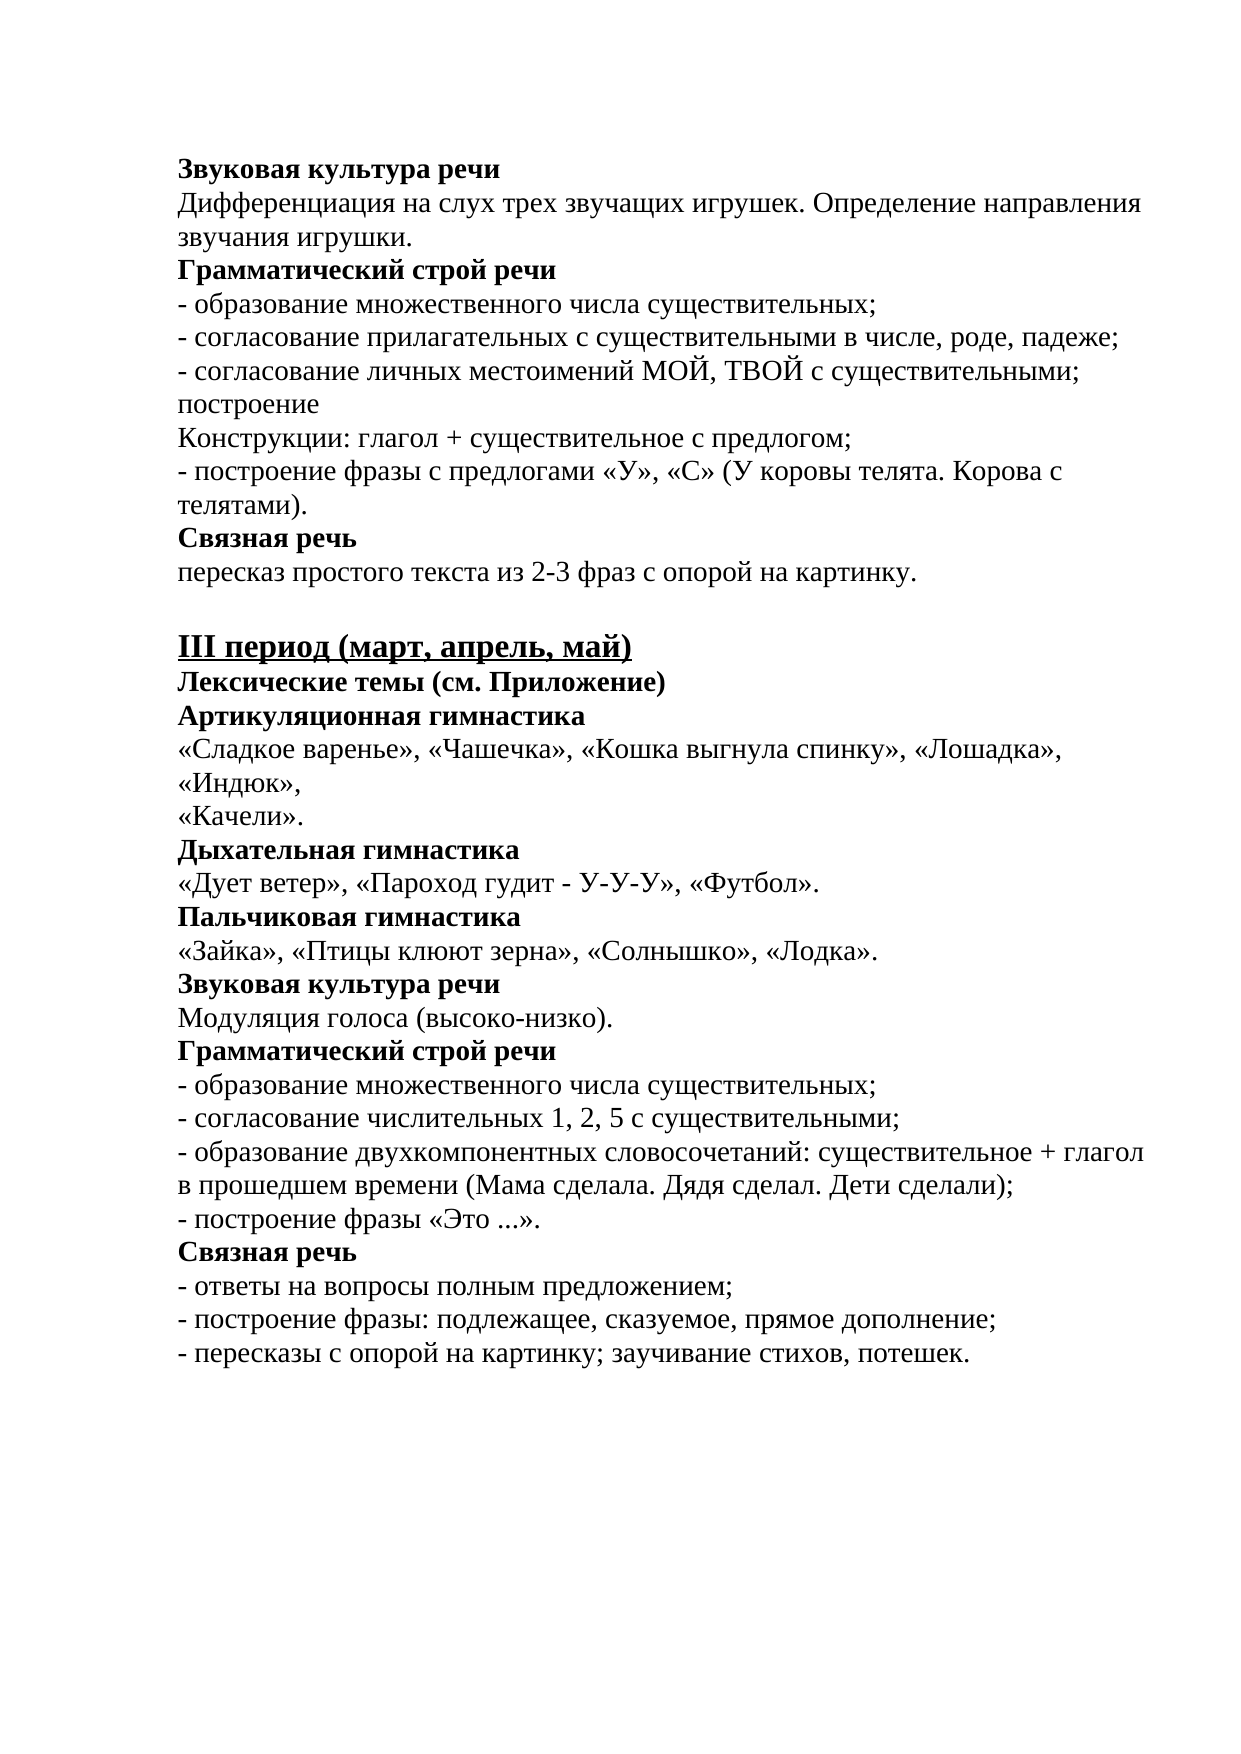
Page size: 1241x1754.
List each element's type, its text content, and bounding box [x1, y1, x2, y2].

text Дифференциация на слух трех звучащих игрушек. Определение направления [177, 185, 1152, 219]
text Грамматический строй речи [177, 252, 1152, 286]
text «Качели». [177, 798, 1152, 832]
text Дыхательная гимнастика [177, 832, 1152, 866]
text - согласование числительных 1, 2, 5 с существительными; [177, 1100, 1152, 1134]
text - образование множественного числа существительных; [177, 286, 1152, 319]
text - построение фразы: подлежащее, сказуемое, прямое дополнение; [177, 1302, 1152, 1335]
text - согласование личных местоимений МОЙ, ТВОЙ с существительными; построение [177, 353, 1152, 420]
text Звуковая культура речи [177, 152, 1152, 185]
text III период (март, апрель, май) [177, 626, 1152, 664]
text Артикуляционная гимнастика [177, 698, 1152, 731]
text - построение фразы с предлогами «У», «С» (У коровы телята. Корова с [177, 453, 1152, 487]
text - построение фразы «Это ...». [177, 1201, 1152, 1234]
text пересказ простого текста из 2-3 фраз с опорой на картинку. [177, 554, 1152, 588]
text Звуковая культура речи [177, 966, 1152, 1000]
text - согласование прилагательных с существительными в числе, роде, падеже; [177, 319, 1152, 353]
text Грамматический строй речи [177, 1033, 1152, 1067]
text Пальчиковая гимнастика [177, 899, 1152, 933]
text Связная речь [177, 1234, 1152, 1268]
text - образование двухкомпонентных словосочетаний: существительное + глагол в прошедшем времени (Мама сделала. Дядя сделал. Дети сделали); [177, 1134, 1152, 1201]
text Лексические темы (см. Приложение) [177, 664, 1152, 698]
text - ответы на вопросы полным предложением; [177, 1268, 1152, 1302]
text «Сладкое варенье», «Чашечка», «Кошка выгнула спинку», «Лошадка», «Индюк», [177, 731, 1152, 798]
text - пересказы с опорой на картинку; заучивание стихов, потешек. [177, 1335, 1152, 1369]
text Модуляция голоса (высоко-низко). [177, 1000, 1152, 1033]
text - образование множественного числа существительных; [177, 1067, 1152, 1100]
text «Зайка», «Птицы клюют зерна», «Солнышко», «Лодка». [177, 933, 1152, 966]
text Связная речь [177, 521, 1152, 554]
text Конструкции: глагол + существительное с предлогом; [177, 420, 1152, 453]
text звучания игрушки. [177, 219, 1152, 252]
text телятами). [177, 487, 1152, 521]
text «Дует ветер», «Пароход гудит - У-У-У», «Футбол». [177, 866, 1152, 899]
